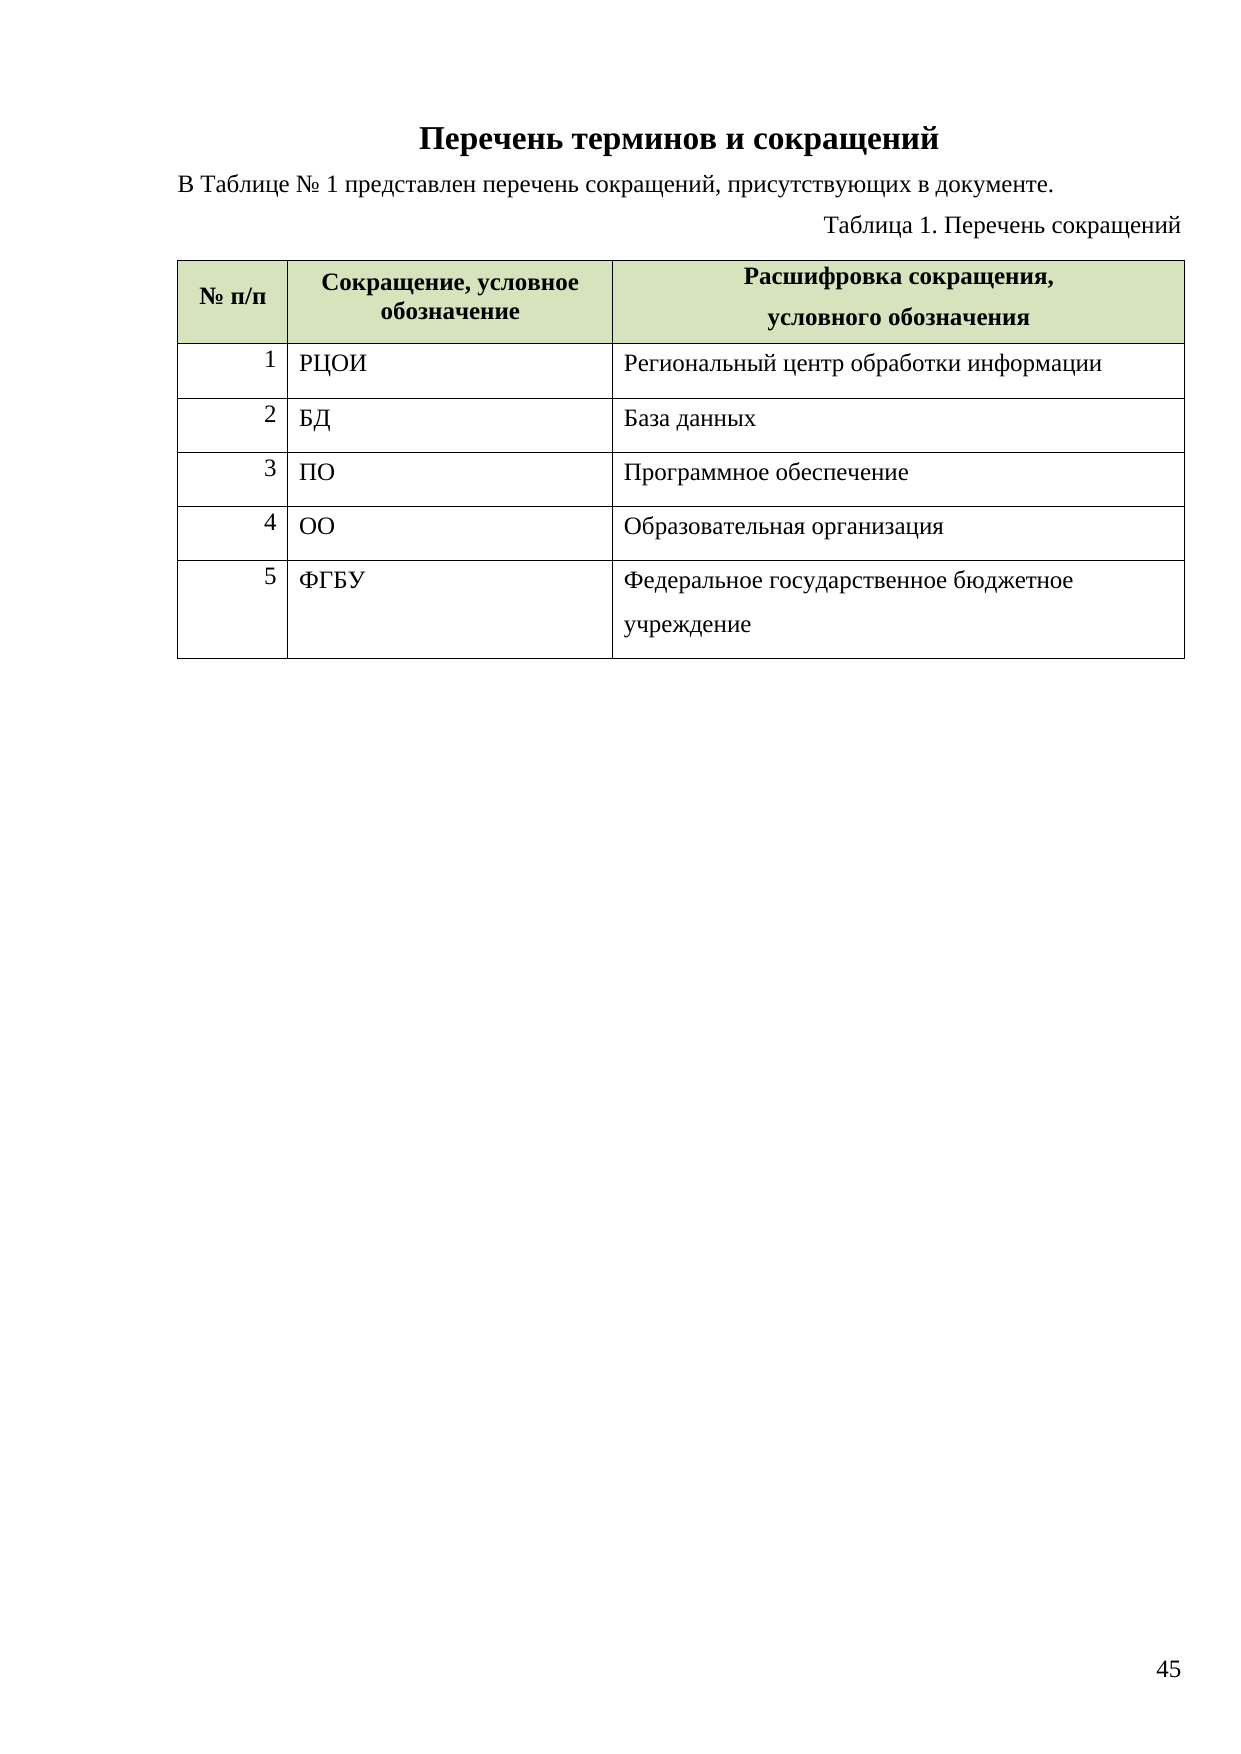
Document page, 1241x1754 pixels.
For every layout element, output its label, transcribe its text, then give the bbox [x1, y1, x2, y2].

table_cell Федеральное государственное бюджетное учреждение [613, 561, 1184, 658]
table_cell Региональный центр обработки информации [613, 344, 1184, 398]
table_cell Образовательная организация [613, 507, 1184, 560]
text В Таблице № 1 представлен перечень сокращений, присутствующих в документе. [177, 169, 1181, 198]
table_cell 1 [178, 344, 287, 398]
table_cell 5 [178, 561, 287, 658]
table_cell База данных [613, 399, 1184, 452]
text Таблица 1. Перечень сокращений [177, 210, 1181, 239]
table_cell 3 [178, 453, 287, 506]
text Перечень терминов и сокращений [177, 118, 1181, 156]
table_cell РЦОИ [288, 344, 612, 398]
table_cell ФГБУ [288, 561, 612, 658]
table_cell БД [288, 399, 612, 452]
table_cell ОО [288, 507, 612, 560]
table_cell ПО [288, 453, 612, 506]
table_cell 2 [178, 399, 287, 452]
table_header Расшифровка сокращения, условного обозначения [613, 261, 1184, 343]
table_cell 4 [178, 507, 287, 560]
table_header Сокращение, условное обозначение [288, 261, 612, 343]
table_cell Программное обеспечение [613, 453, 1184, 506]
table_header № п/п [178, 261, 287, 343]
